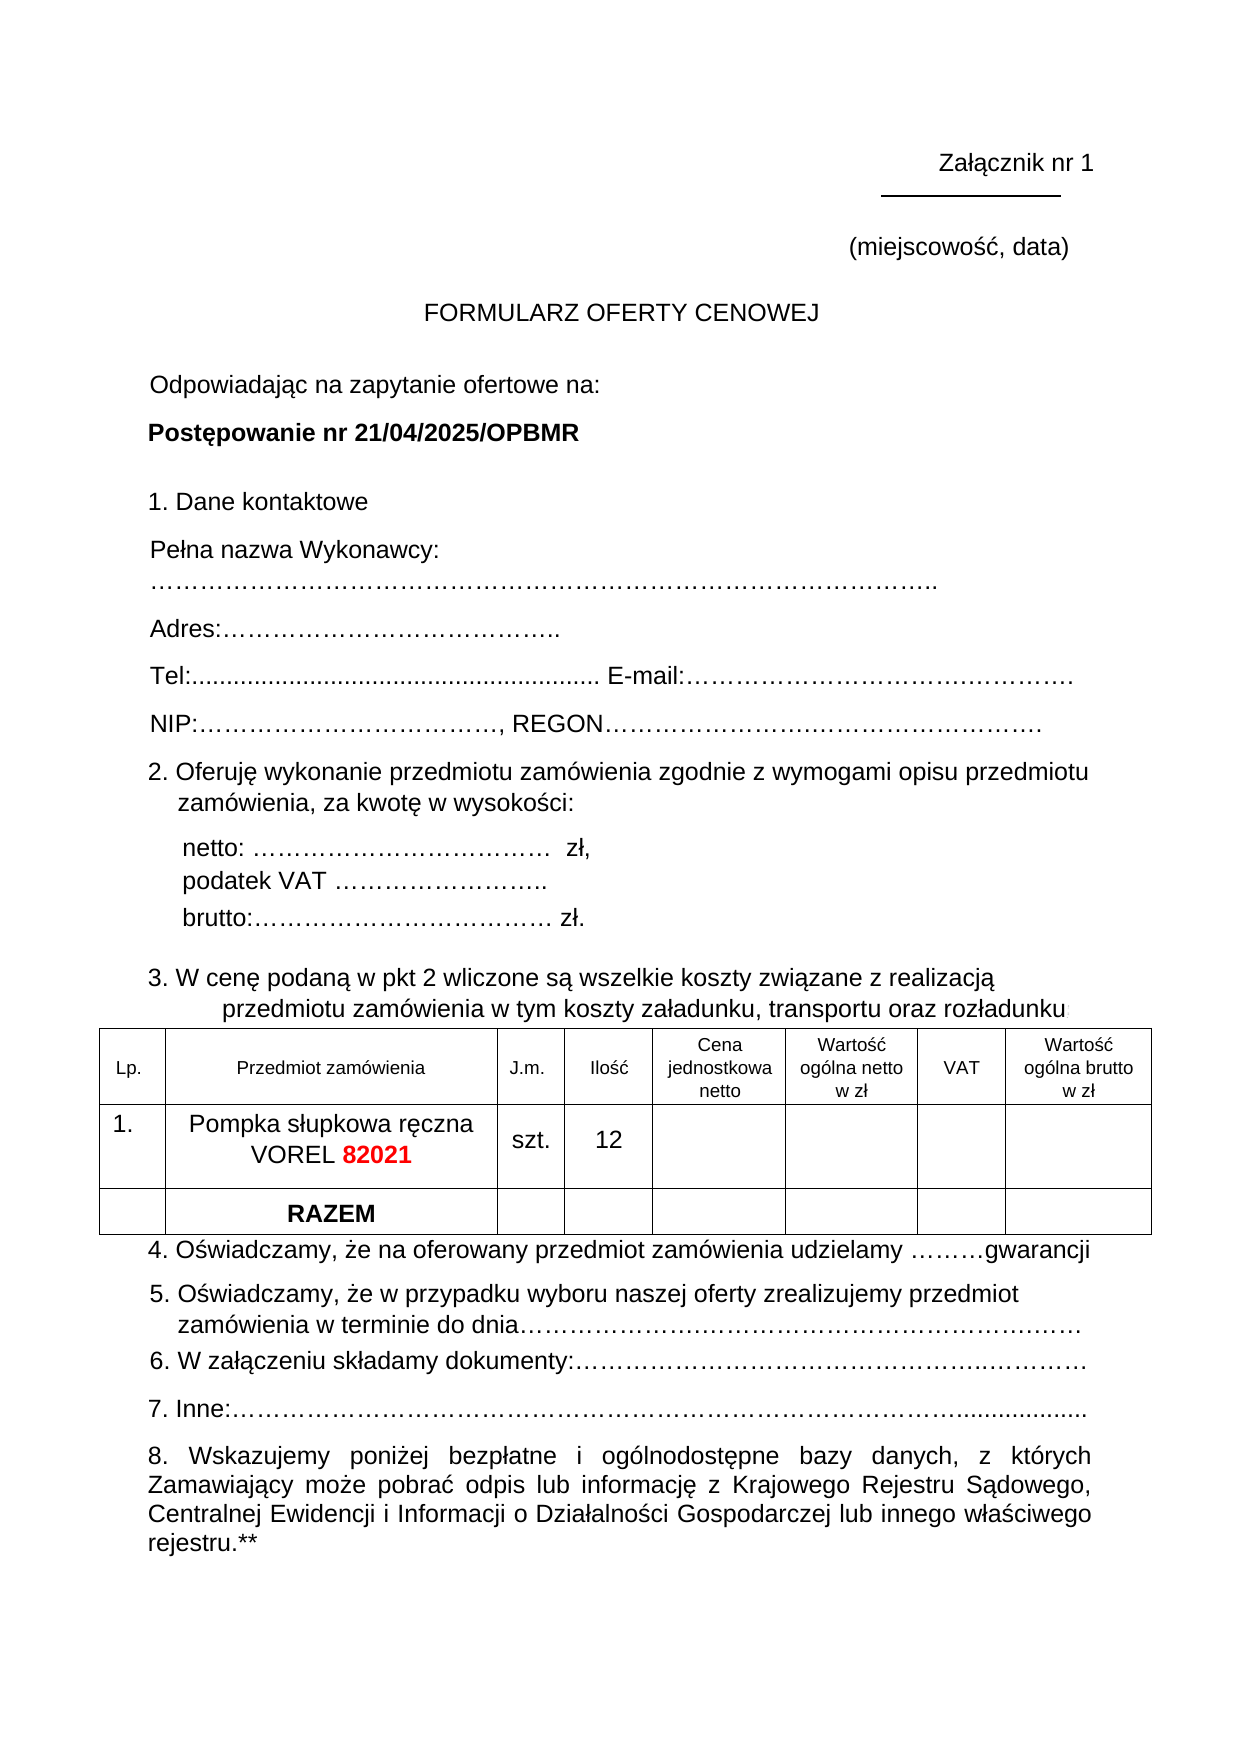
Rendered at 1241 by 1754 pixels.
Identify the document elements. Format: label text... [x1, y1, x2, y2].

table_header Wartość ogólna brutto w zł [1006, 1029, 1151, 1104]
table_cell 1. [100, 1105, 165, 1188]
table_cell [498, 1189, 564, 1234]
table_cell [918, 1105, 1005, 1188]
table_cell Pompka słupkowa ręczna VOREL 82021 [166, 1105, 497, 1188]
text 1. Dane kontaktowe [148, 487, 1093, 516]
text Pełna nazwa Wykonawcy:………………………………………………………………………………….. [149, 535, 1093, 595]
text 3. W cenę podaną w pkt 2 wliczone są wszelkie koszty związane z realizacją przedmiotu zamówienia w tym koszty załadunku, transportu oraz rozładunku [148, 963, 1093, 1023]
table_cell [786, 1105, 917, 1188]
text Tel:........................................................... E-mail:…………………………….…………. [149, 661, 1093, 690]
text 2. Oferuję wykonanie przedmiotu zamówienia zgodnie z wymogami opisu przedmiotu zamówienia, za kwotę w wysokości: [148, 757, 1093, 817]
text FORMULARZ OFERTY CENOWEJ [236, 298, 1007, 327]
table_cell [1006, 1189, 1151, 1234]
picture [1066, 1005, 1070, 1018]
text Postępowanie nr 21/04/2025/OPBMR [148, 418, 1093, 447]
table_header Ilość [565, 1029, 652, 1104]
text Odpowiadając na zapytanie ofertowe na: [149, 370, 1093, 399]
text Załącznik nr 1 [148, 148, 1094, 176]
table_cell 12 [565, 1105, 652, 1188]
table_header J.m. [498, 1029, 564, 1104]
table_cell [918, 1189, 1005, 1234]
text brutto:……………………………… zł. [148, 903, 1093, 932]
text 7. Inne:……………………………………………………………………………................... [148, 1394, 1093, 1422]
table_cell szt. [498, 1105, 564, 1188]
table_cell [565, 1189, 652, 1234]
table_cell [653, 1189, 785, 1234]
table_cell [100, 1189, 165, 1234]
text 6. W załączeniu składamy dokumenty:…………………………………………..………… [149, 1346, 1093, 1375]
text 4. Oświadczamy, że na oferowany przedmiot zamówienia udzielamy ………gwarancji [148, 1235, 1093, 1264]
table_cell [653, 1105, 785, 1188]
table_header Cena jednostkowa netto [653, 1029, 785, 1104]
text 8. Wskazujemy poniżej bezpłatne i ogólnodostępne bazy danych, z których Zamawiający może pobrać odpis lub informację z Krajowego Rejestru Sądowego, Centralnej Ewidencji i Informacji o Działalności Gospodarczej lub innego właściwego rejestru.** [148, 1441, 1093, 1556]
table_header VAT [918, 1029, 1005, 1104]
text (miejscowość, data) [148, 232, 1069, 260]
text podatek VAT …………………….. [148, 869, 696, 895]
text NIP:………………………………, REGON…………………….………………………. [149, 709, 1093, 738]
text Adres:………………………………….. [149, 614, 1093, 642]
text 5. Oświadczamy, że w przypadku wyboru naszej oferty zrealizujemy przedmiot zamówienia w terminie do dnia………………….………………………………….…… [149, 1279, 1093, 1339]
table_cell RAZEM [166, 1189, 497, 1234]
table_header Wartość ogólna netto w zł [786, 1029, 917, 1104]
table_header Przedmiot zamówienia [166, 1029, 497, 1104]
table_cell [786, 1189, 917, 1234]
text netto: ……………………………… zł, [148, 836, 696, 861]
table_header Lp. [100, 1029, 165, 1104]
table_cell [1006, 1105, 1151, 1188]
